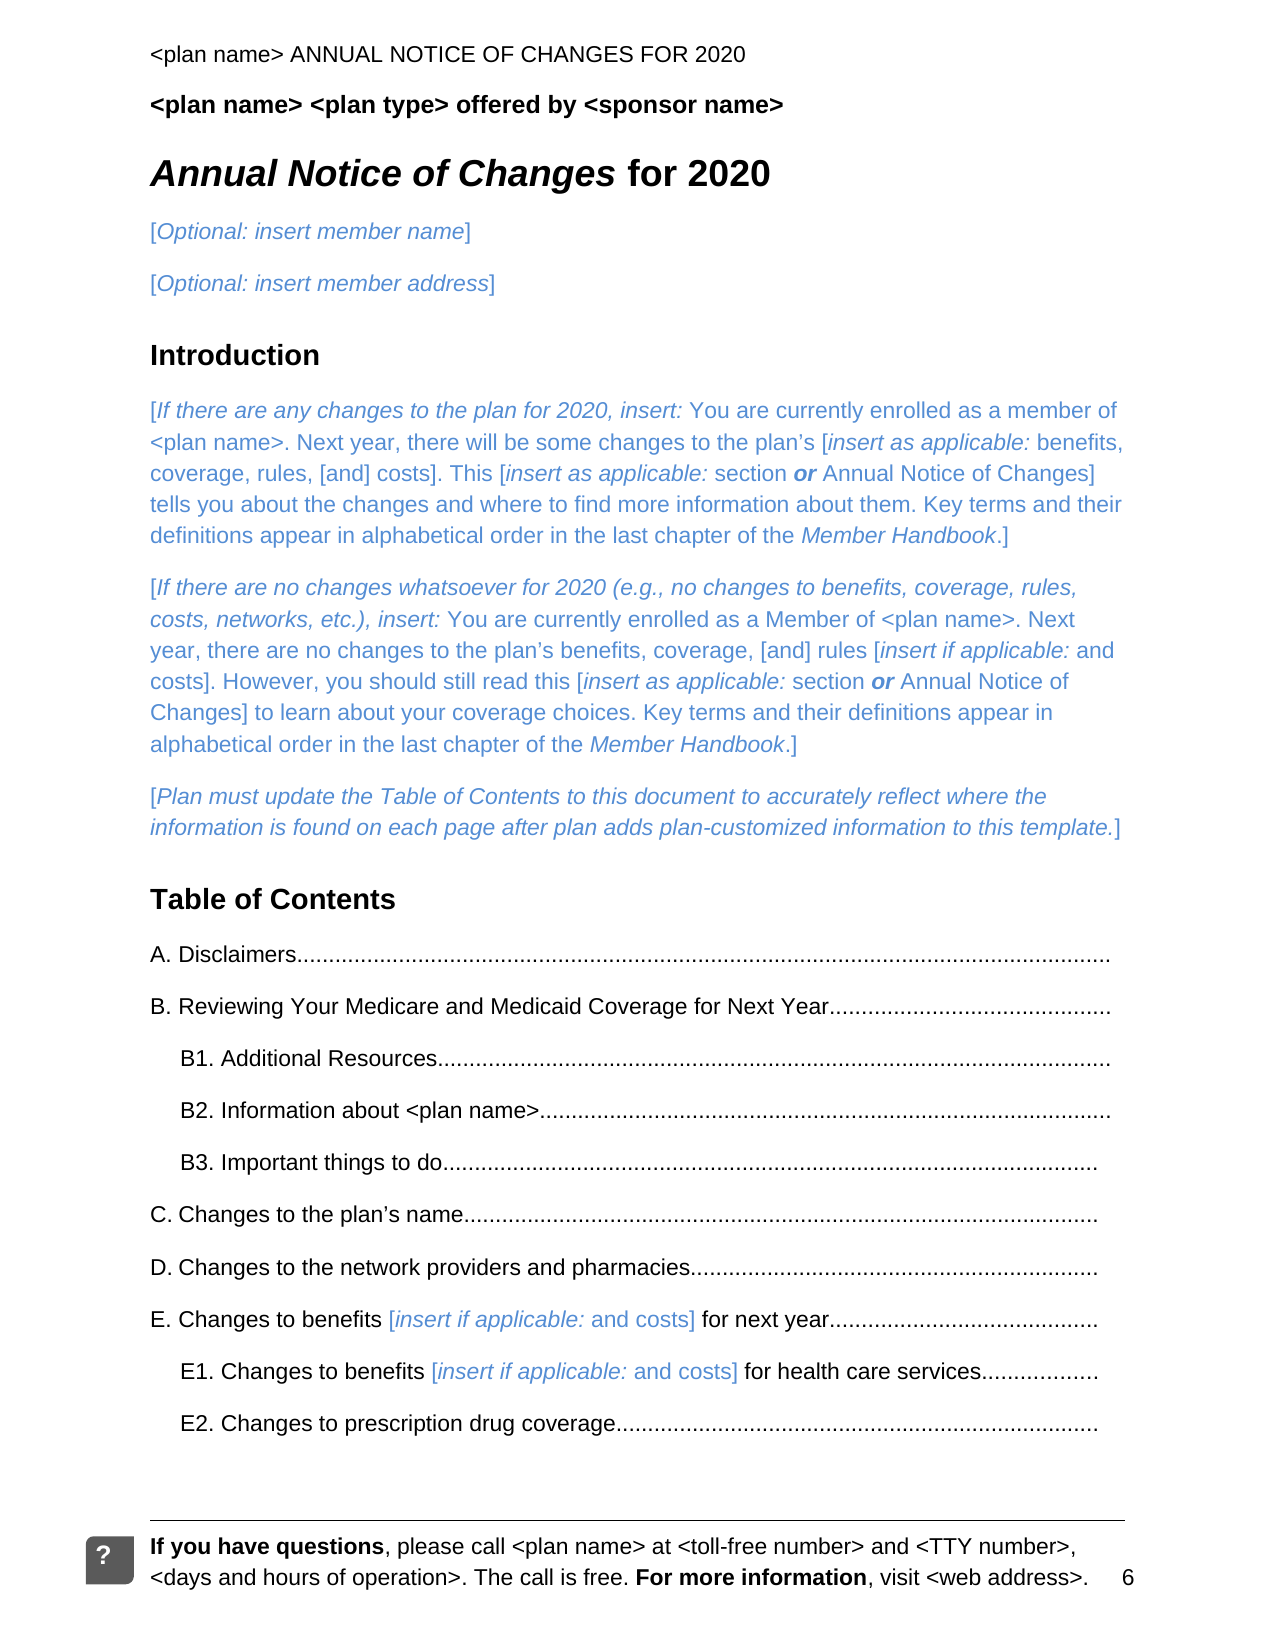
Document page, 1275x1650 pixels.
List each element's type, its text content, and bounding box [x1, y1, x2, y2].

text [Optional: insert member address] [150, 267, 1125, 298]
text [Plan must update the Table of Contents to this document to accurately reflect where the information is found on each page after plan adds plan-customized information to this template.] [150, 779, 1125, 842]
text B2. Information about <plan name> 9 [180, 1094, 1050, 1125]
text Annual Notice of Changes for 2020 [150, 156, 1125, 194]
text B. Reviewing Your Medicare and Medicaid Coverage for Next Year 8 [150, 989, 1050, 1021]
text B1. Additional Resources 9 [180, 1042, 1050, 1073]
text Introduction [150, 335, 1125, 373]
text [If there are any changes to the plan for 2020, insert: You are currently enrolled as a member of <plan name>. Next year, there will be some changes to the plan’s [insert as applicable: benefits, coverage, rules, [and] costs]. This [insert as applicable: section or Annual Notice of Changes] tells you about the changes and where to find more information about them. Key terms and their definitions appear in alphabetical order in the last chapter of the Member Handbook.] [150, 394, 1125, 550]
text A. Disclaimers 8 [150, 937, 1050, 969]
text [If there are no changes whatsoever for 2020 (e.g., no changes to benefits, coverage, rules, costs, networks, etc.), insert: You are currently enrolled as a Member of <plan name>. Next year, there are no changes to the plan’s benefits, coverage, [and] rules [insert if applicable: and costs]. However, you should still read this [insert as applicable: section or Annual Notice of Changes] to learn about your coverage choices. Key terms and their definitions appear in alphabetical order in the last chapter of the Member Handbook.] [150, 571, 1125, 758]
text <plan name> <plan type> offered by <sponsor name> [150, 90, 1125, 119]
text Table of Contents [150, 879, 1125, 917]
text [Optional: insert member name] [150, 214, 1125, 246]
text D. Changes to the network providers and pharmacies 11 [150, 1250, 1050, 1281]
text E1. Changes to benefits [insert if applicable: and costs] for health care services 12 [180, 1354, 1050, 1385]
text E. Changes to benefits [insert if applicable: and costs] for next year 12 [150, 1302, 1050, 1333]
text B3. Important things to do 10 [180, 1146, 1050, 1177]
text E2. Changes to prescription drug coverage 13 [180, 1406, 1050, 1437]
text C. Changes to the plan’s name 11 [150, 1198, 1050, 1229]
